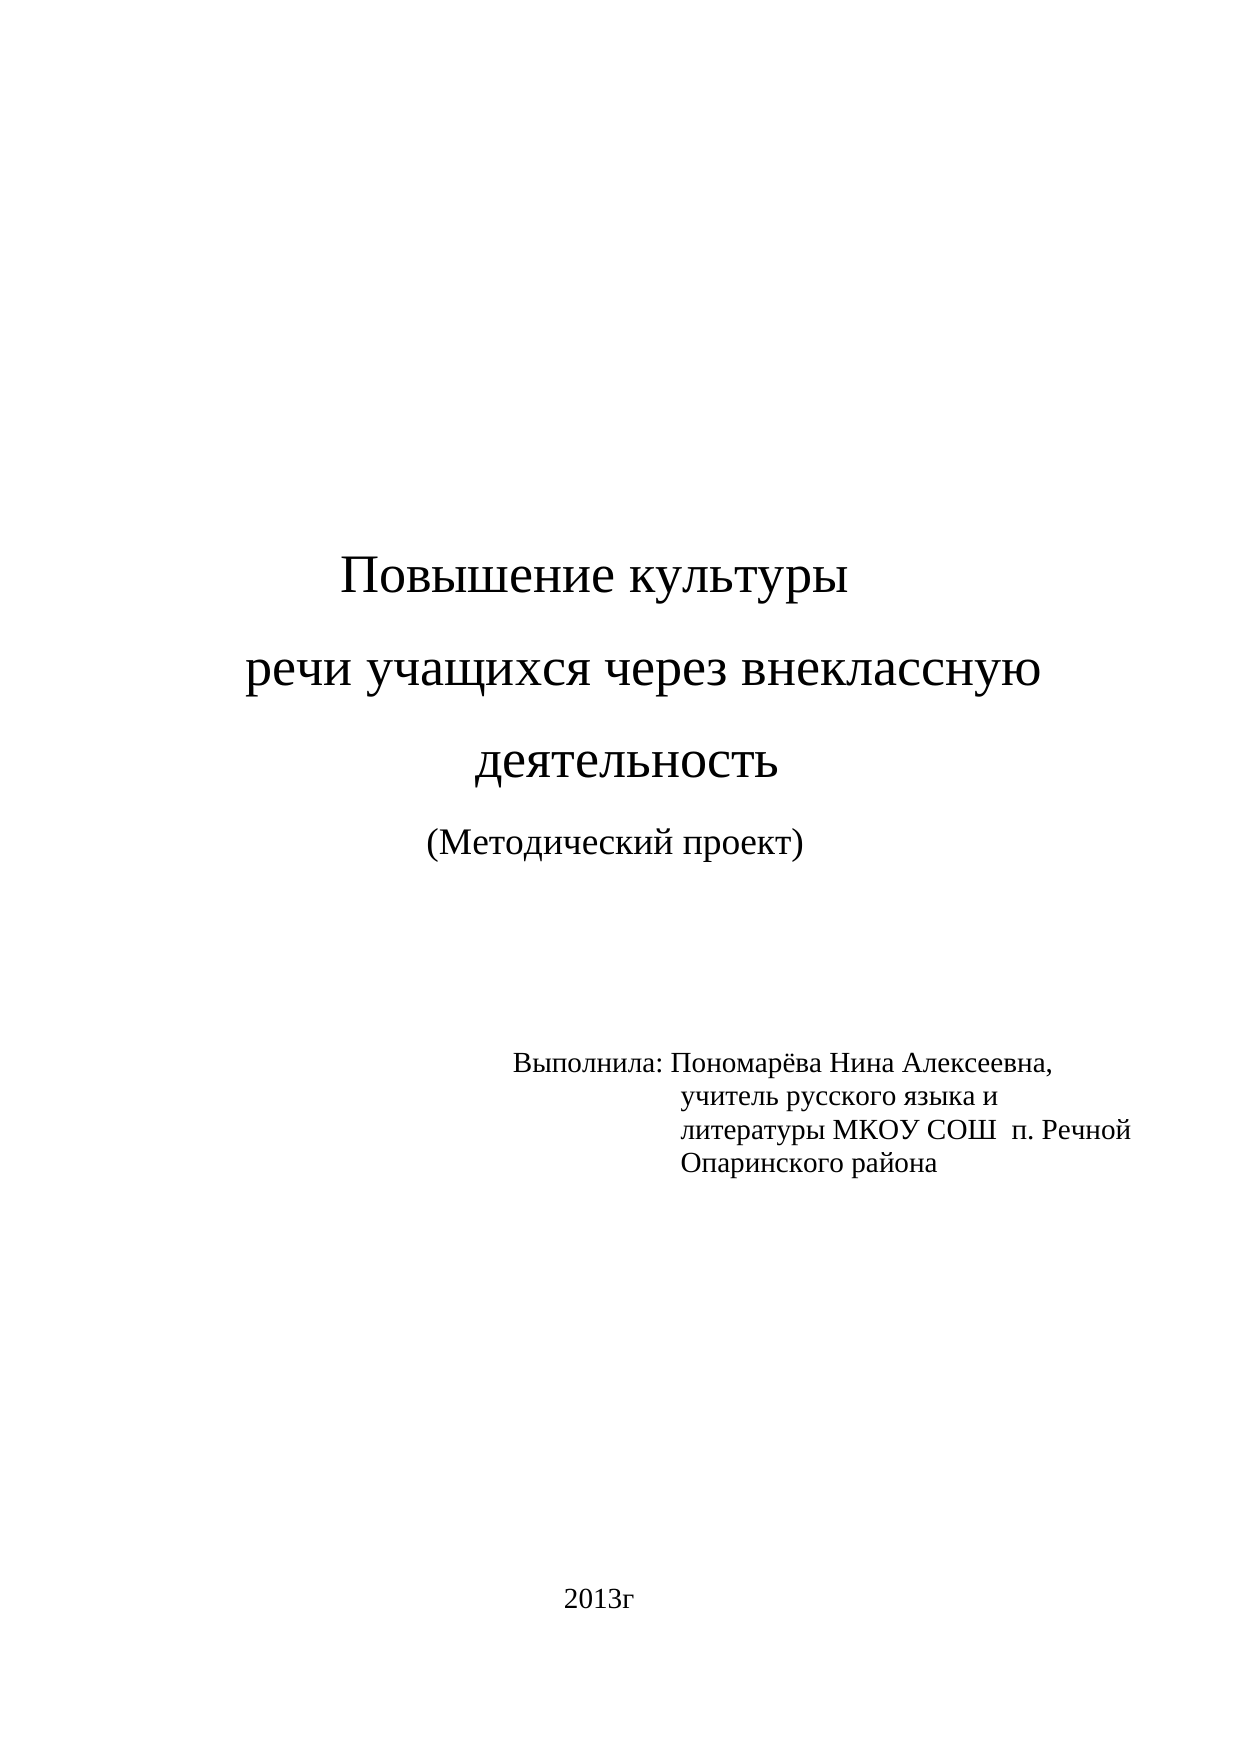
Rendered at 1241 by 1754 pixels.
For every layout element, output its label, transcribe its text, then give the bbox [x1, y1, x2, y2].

text Выполнила: Пономарёва Нина Алексеевна, [177, 1045, 1152, 1078]
text (Методический проект) [177, 819, 1152, 863]
text речи учащихся через внеклассную [177, 635, 1152, 697]
text деятельность [177, 727, 1152, 789]
text 2013г [177, 1582, 1152, 1615]
text литературы МКОУ СОШ п. Речной [177, 1112, 1152, 1146]
text Повышение культуры [177, 542, 1152, 604]
text учитель русского языка и [177, 1078, 1152, 1112]
text Опаринского района [177, 1146, 1152, 1179]
